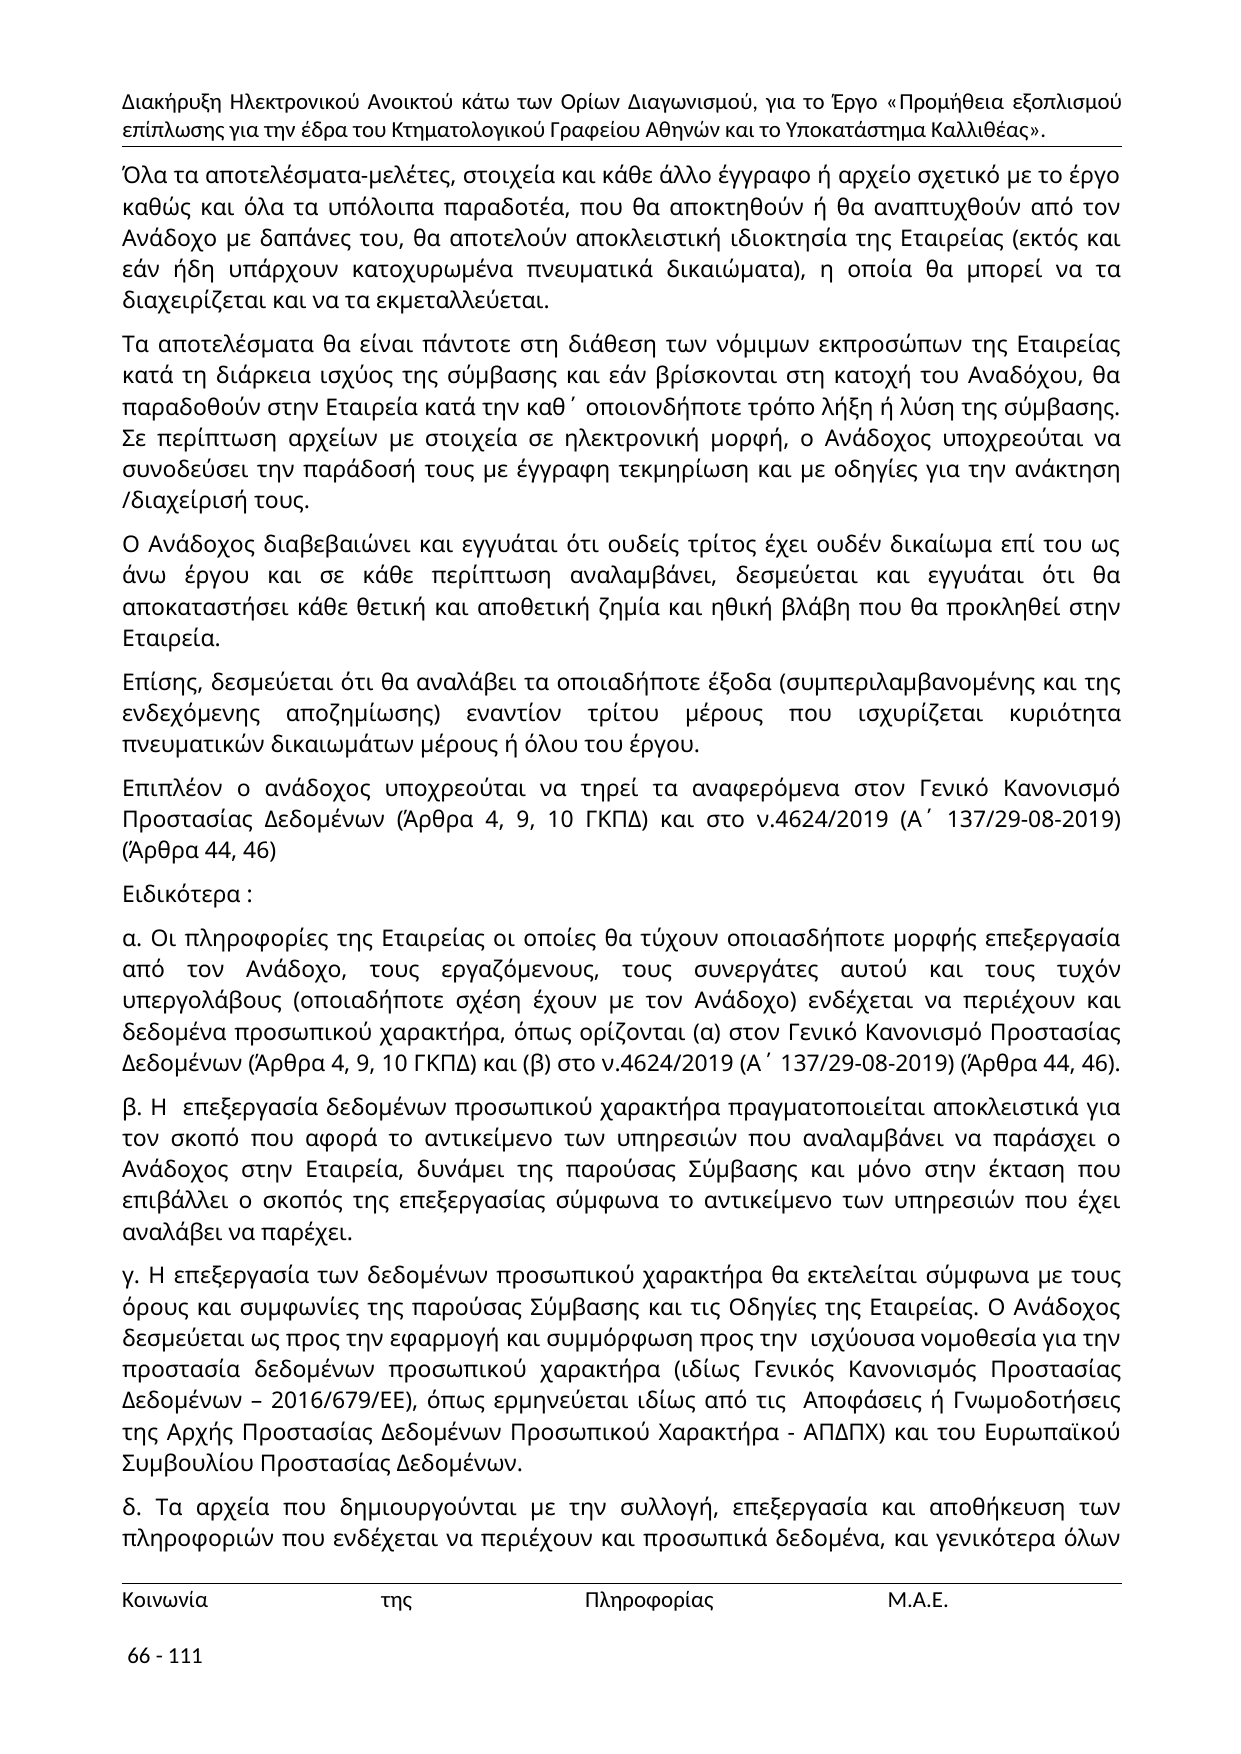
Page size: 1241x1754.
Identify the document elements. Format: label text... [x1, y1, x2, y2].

text Όλα τα αποτελέσματα-μελέτες, στοιχεία και κάθε άλλο έγγραφο ή αρχείο σχετικό με το έργο καθώς και όλα τα υπόλοιπα παραδοτέα, που θα αποκτηθούν ή θα αναπτυχθούν από τον Ανάδοχο με δαπάνες του, θα αποτελούν αποκλειστική ιδιοκτησία της Εταιρείας (εκτός και εάν ήδη υπάρχουν κατοχυρωμένα πνευματικά δικαιώματα), η οποία θα μπορεί να τα διαχειρίζεται και να τα εκμεταλλεύεται. [122, 159, 1122, 315]
text γ. Η επεξεργασία των δεδομένων προσωπικού χαρακτήρα θα εκτελείται σύμφωνα με τους όρους και συμφωνίες της παρούσας Σύμβασης και τις Οδηγίες της Εταιρείας. Ο Ανάδοχος δεσμεύεται ως προς την εφαρμογή και συμμόρφωση προς την ισχύουσα νομοθεσία για την προστασία δεδομένων προσωπικού χαρακτήρα (ιδίως Γενικός Κανονισμός Προστασίας Δεδομένων – 2016/679/ΕΕ), όπως ερμηνεύεται ιδίως από τις Αποφάσεις ή Γνωμοδοτήσεις της Αρχής Προστασίας Δεδομένων Προσωπικού Χαρακτήρα - ΑΠΔΠΧ) και του Ευρωπαϊκού Συμβουλίου Προστασίας Δεδομένων. [122, 1259, 1122, 1478]
text Επίσης, δεσμεύεται ότι θα αναλάβει τα οποιαδήποτε έξοδα (συμπεριλαμβανομένης και της ενδεχόμενης αποζημίωσης) εναντίον τρίτου μέρους που ισχυρίζεται κυριότητα πνευματικών δικαιωμάτων μέρους ή όλου του έργου. [122, 665, 1122, 759]
text α. Οι πληροφορίες της Εταιρείας οι οποίες θα τύχουν οποιασδήποτε μορφής επεξεργασία από τον Ανάδοχο, τους εργαζόμενους, τους συνεργάτες αυτού και τους τυχόν υπεργολάβους (οποιαδήποτε σχέση έχουν με τον Ανάδοχο) ενδέχεται να περιέχουν και δεδομένα προσωπικού χαρακτήρα, όπως ορίζονται (α) στον Γενικό Κανονισμό Προστασίας Δεδομένων (Άρθρα 4, 9, 10 ΓΚΠΔ) και (β) στο ν.4624/2019 (Α΄ 137/29-08-2019) (Άρθρα 44, 46). [122, 922, 1122, 1078]
text Ειδικότερα : [122, 878, 1122, 909]
text Ο Ανάδοχος διαβεβαιώνει και εγγυάται ότι ουδείς τρίτος έχει ουδέν δικαίωμα επί του ως άνω έργου και σε κάθε περίπτωση αναλαμβάνει, δεσμεύεται και εγγυάται ότι θα αποκαταστήσει κάθε θετική και αποθετική ζημία και ηθική βλάβη που θα προκληθεί στην Εταιρεία. [122, 528, 1122, 653]
text Τα αποτελέσματα θα είναι πάντοτε στη διάθεση των νόμιμων εκπροσώπων της Εταιρείας κατά τη διάρκεια ισχύος της σύμβασης και εάν βρίσκονται στη κατοχή του Αναδόχου, θα παραδοθούν στην Εταιρεία κατά την καθ΄ οποιονδήποτε τρόπο λήξη ή λύση της σύμβασης. Σε περίπτωση αρχείων με στοιχεία σε ηλεκτρονική μορφή, ο Ανάδοχος υποχρεούται να συνοδεύσει την παράδοσή τους με έγγραφη τεκμηρίωση και με οδηγίες για την ανάκτηση /διαχείρισή τους. [122, 328, 1122, 515]
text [122, 1490, 1122, 1553]
text Επιπλέον ο ανάδοχος υποχρεούται να τηρεί τα αναφερόμενα στον Γενικό Κανονισμό Προστασίας Δεδομένων (Άρθρα 4, 9, 10 ΓΚΠΔ) και στο ν.4624/2019 (Α΄ 137/29-08-2019) (Άρθρα 44, 46) [122, 772, 1122, 865]
text β. Η επεξεργασία δεδομένων προσωπικού χαρακτήρα πραγματοποιείται αποκλειστικά για τον σκοπό που αφορά το αντικείμενο των υπηρεσιών που αναλαμβάνει να παράσχει ο Ανάδοχος στην Εταιρεία, δυνάμει της παρούσας Σύμβασης και μόνο στην έκταση που επιβάλλει ο σκοπός της επεξεργασίας σύμφωνα το αντικείμενο των υπηρεσιών που έχει αναλάβει να παρέχει. [122, 1090, 1122, 1247]
